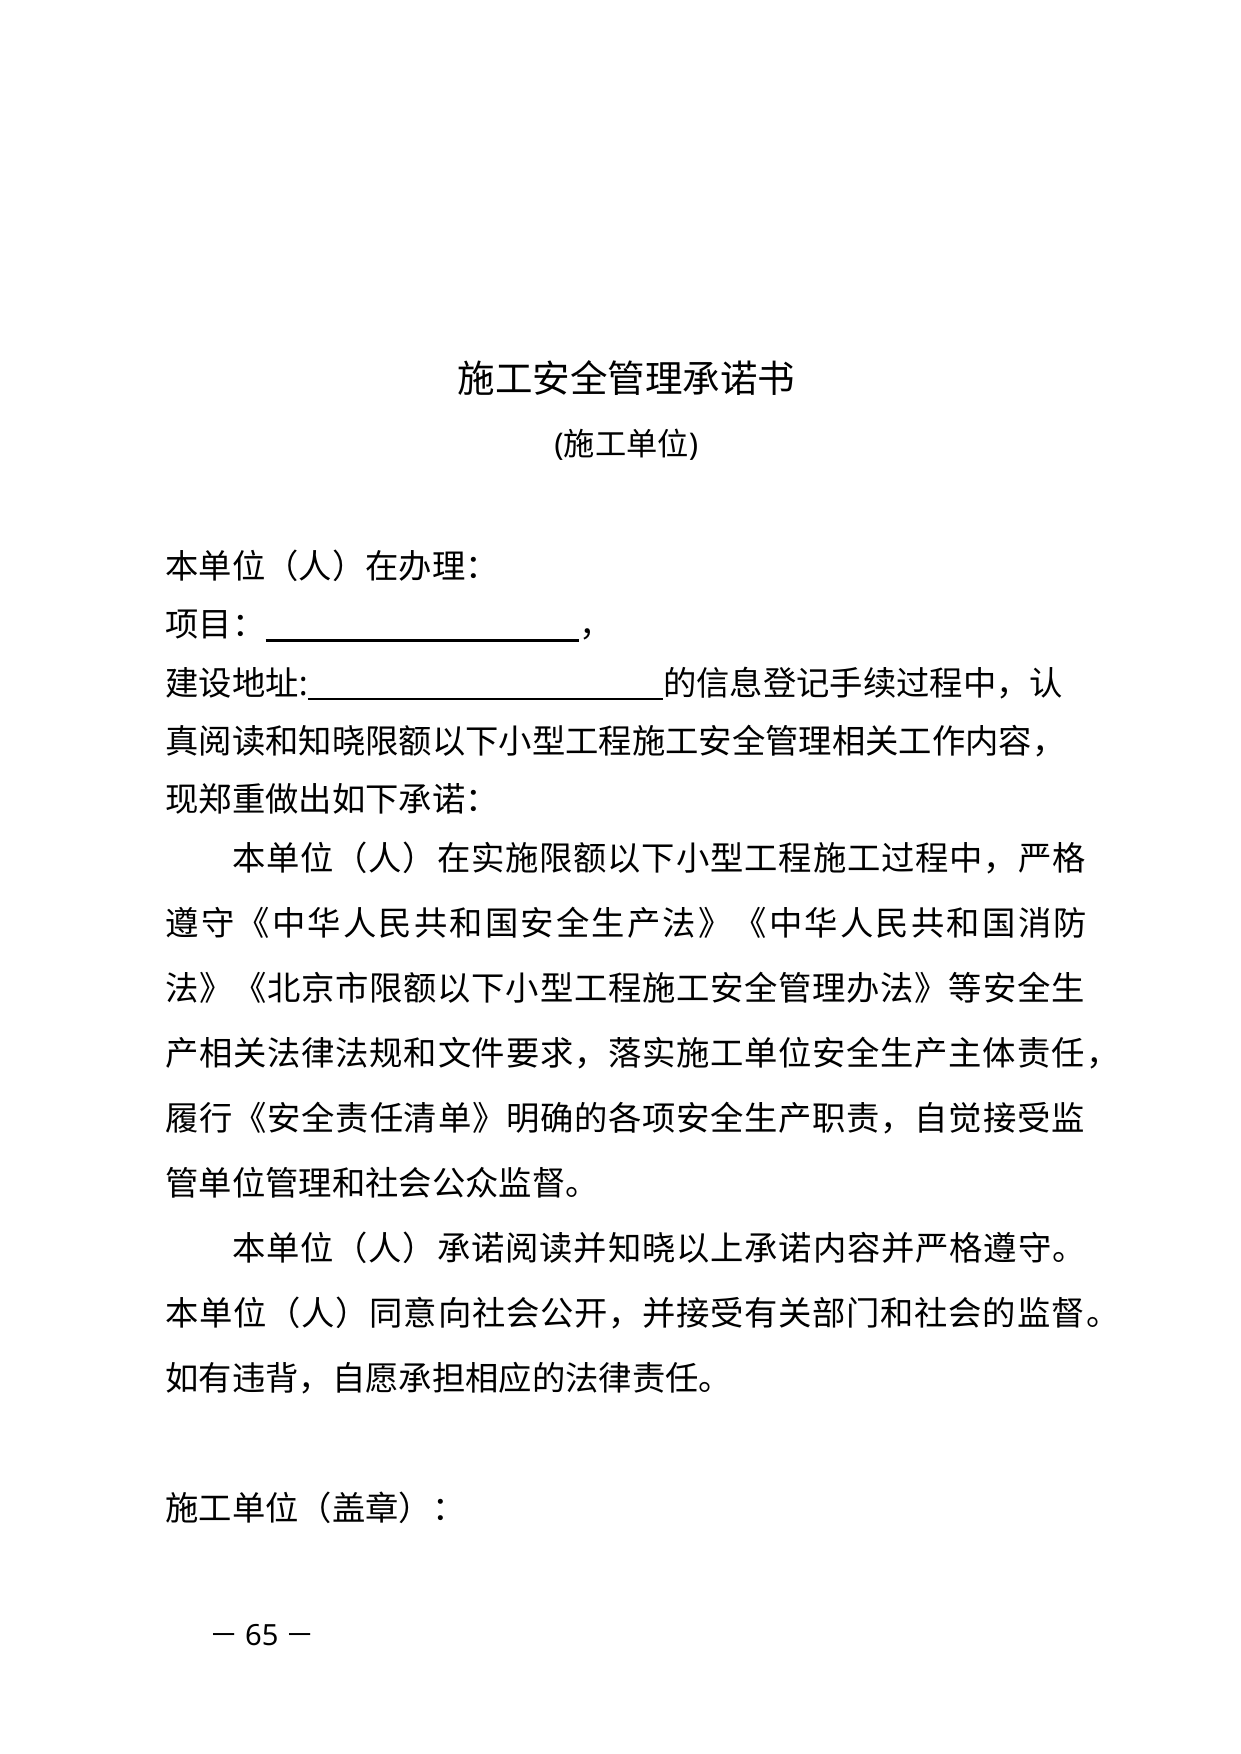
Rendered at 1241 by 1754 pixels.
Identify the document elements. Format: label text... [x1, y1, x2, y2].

text 本单位（人）在实施限额以下小型工程施工过程中，严格遵守《中华人民共和国安全生产法》《中华人民共和国消防法》《北京市限额以下小型工程施工安全管理办法》等安全生产相关法律法规和文件要求，落实施工单位安全生产主体责任，履行《安全责任清单》明确的各项安全生产职责，自觉接受监管单位管理和社会公众监督。 [165, 823, 1087, 1213]
text (施工单位) [165, 408, 1087, 467]
text 施工单位（盖章）： [165, 1473, 1087, 1538]
text 本单位（人）在办理： [165, 532, 1087, 590]
text 建设地址: 的信息登记手续过程中，认真阅读和知晓限额以下小型工程施工安全管理相关工作内容，现郑重做出如下承诺： [165, 648, 1087, 823]
text 施工安全管理承诺书 [165, 343, 1087, 408]
text 项目： ， [165, 590, 1087, 648]
text 本单位（人）承诺阅读并知晓以上承诺内容并严格遵守。本单位（人）同意向社会公开，并接受有关部门和社会的监督。如有违背，自愿承担相应的法律责任。 [165, 1213, 1087, 1408]
